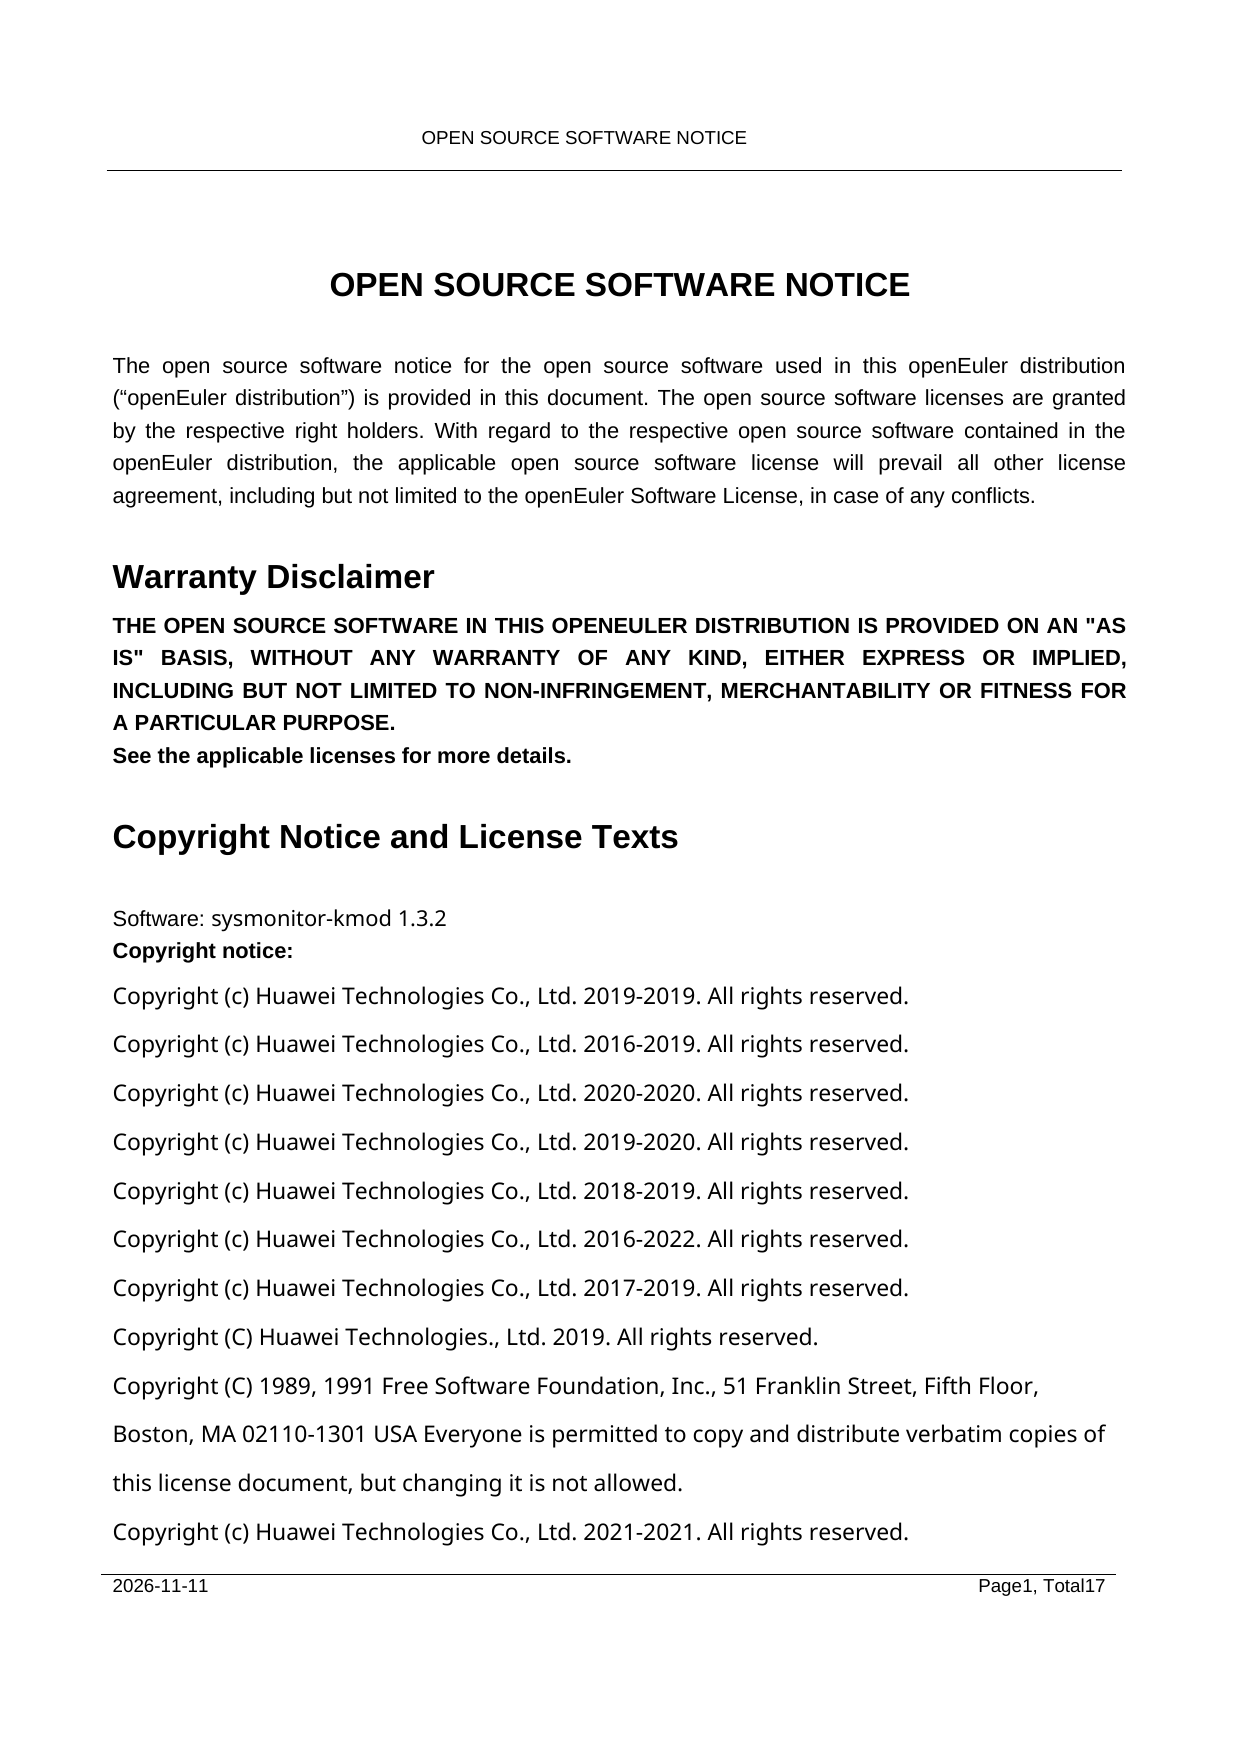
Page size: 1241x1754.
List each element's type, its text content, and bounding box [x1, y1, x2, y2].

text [112, 979, 1128, 1548]
text Warranty Disclaimer [112, 544, 1128, 609]
text OPEN SOURCE SOFTWARE NOTICE [112, 251, 1128, 316]
text Copyright Notice and License Texts [112, 804, 1128, 869]
text THE OPEN SOURCE SOFTWARE IN THIS OPENEULER DISTRIBUTION IS PROVIDED ON AN "AS IS" BASIS, WITHOUT ANY WARRANTY OF ANY KIND, EITHER EXPRESS OR IMPLIED, INCLUDING BUT NOT LIMITED TO NON-INFRINGEMENT, MERCHANTABILITY OR FITNESS FOR A PARTICULAR PURPOSE. See the applicable licenses for more details. [112, 609, 1128, 771]
text Software: sysmonitor-kmod 1.3.2 [112, 901, 1128, 934]
text The open source software notice for the open source software used in this openEuler distribution (“openEuler distribution”) is provided in this document. The open source software licenses are granted by the respective right holders. With regard to the respective open source software contained in the openEuler distribution, the applicable open source software license will prevail all other license agreement, including but not limited to the openEuler Software License, in case of any conflicts. [112, 349, 1128, 511]
text Copyright notice: [112, 934, 1128, 966]
